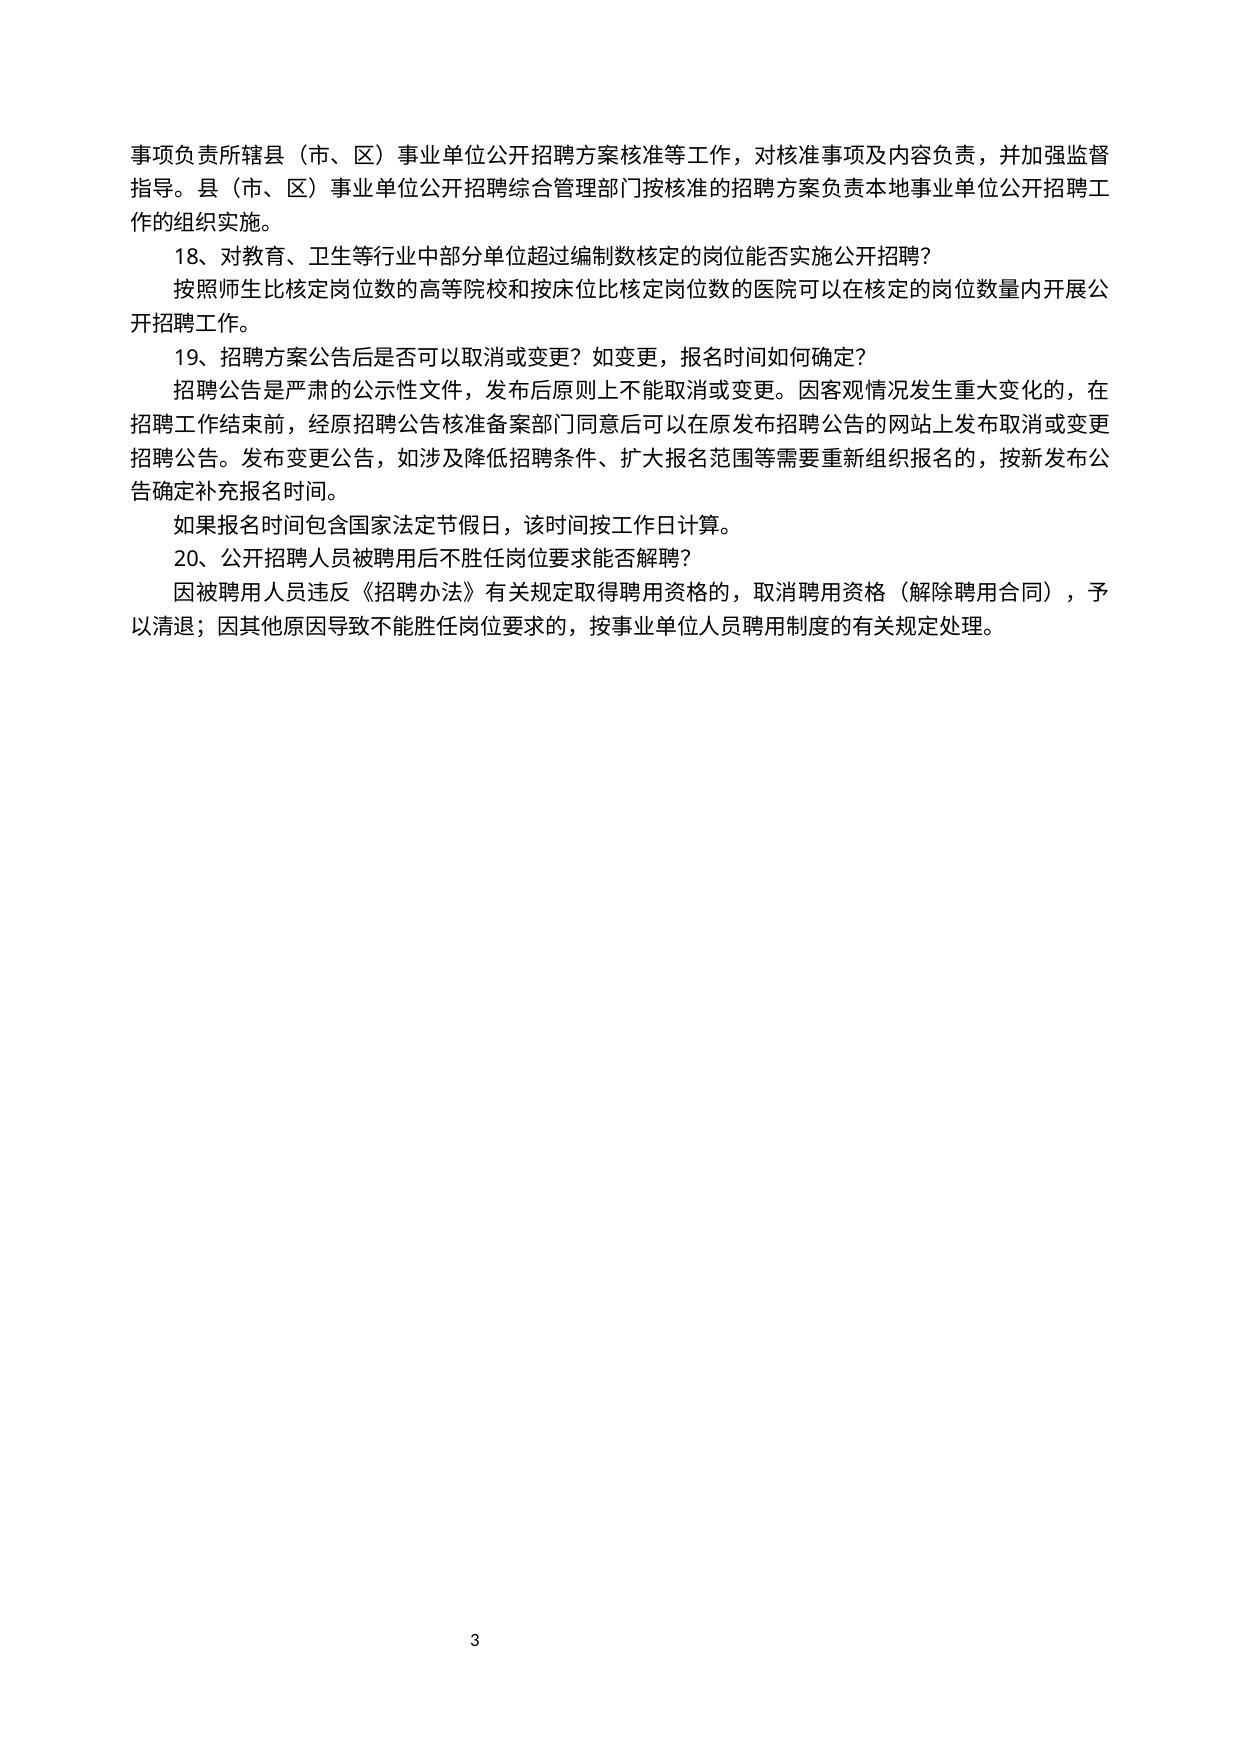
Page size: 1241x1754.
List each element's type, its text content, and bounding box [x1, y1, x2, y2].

text 招聘公告是严肃的公示性文件，发布后原则上不能取消或变更。因客观情况发生重大变化的，在招聘工作结束前，经原招聘公告核准备案部门同意后可以在原发布招聘公告的网站上发布取消或变更招聘公告。发布变更公告，如涉及降低招聘条件、扩大报名范围等需要重新组织报名的，按新发布公告确定补充报名时间。 [130, 372, 1110, 507]
text 20、公开招聘人员被聘用后不胜任岗位要求能否解聘？ [130, 541, 1110, 574]
text 19、招聘方案公告后是否可以取消或变更？如变更，报名时间如何确定？ [130, 339, 1110, 372]
text 因被聘用人员违反《招聘办法》有关规定取得聘用资格的，取消聘用资格（解除聘用合同），予以清退；因其他原因导致不能胜任岗位要求的，按事业单位人员聘用制度的有关规定处理。 [130, 574, 1110, 641]
text 18、对教育、卫生等行业中部分单位超过编制数核定的岗位能否实施公开招聘？ [130, 238, 1110, 271]
text 按照师生比核定岗位数的高等院校和按床位比核定岗位数的医院可以在核定的岗位数量内开展公开招聘工作。 [130, 271, 1110, 339]
text 如果报名时间包含国家法定节假日，该时间按工作日计算。 [130, 507, 1110, 541]
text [130, 137, 1110, 238]
